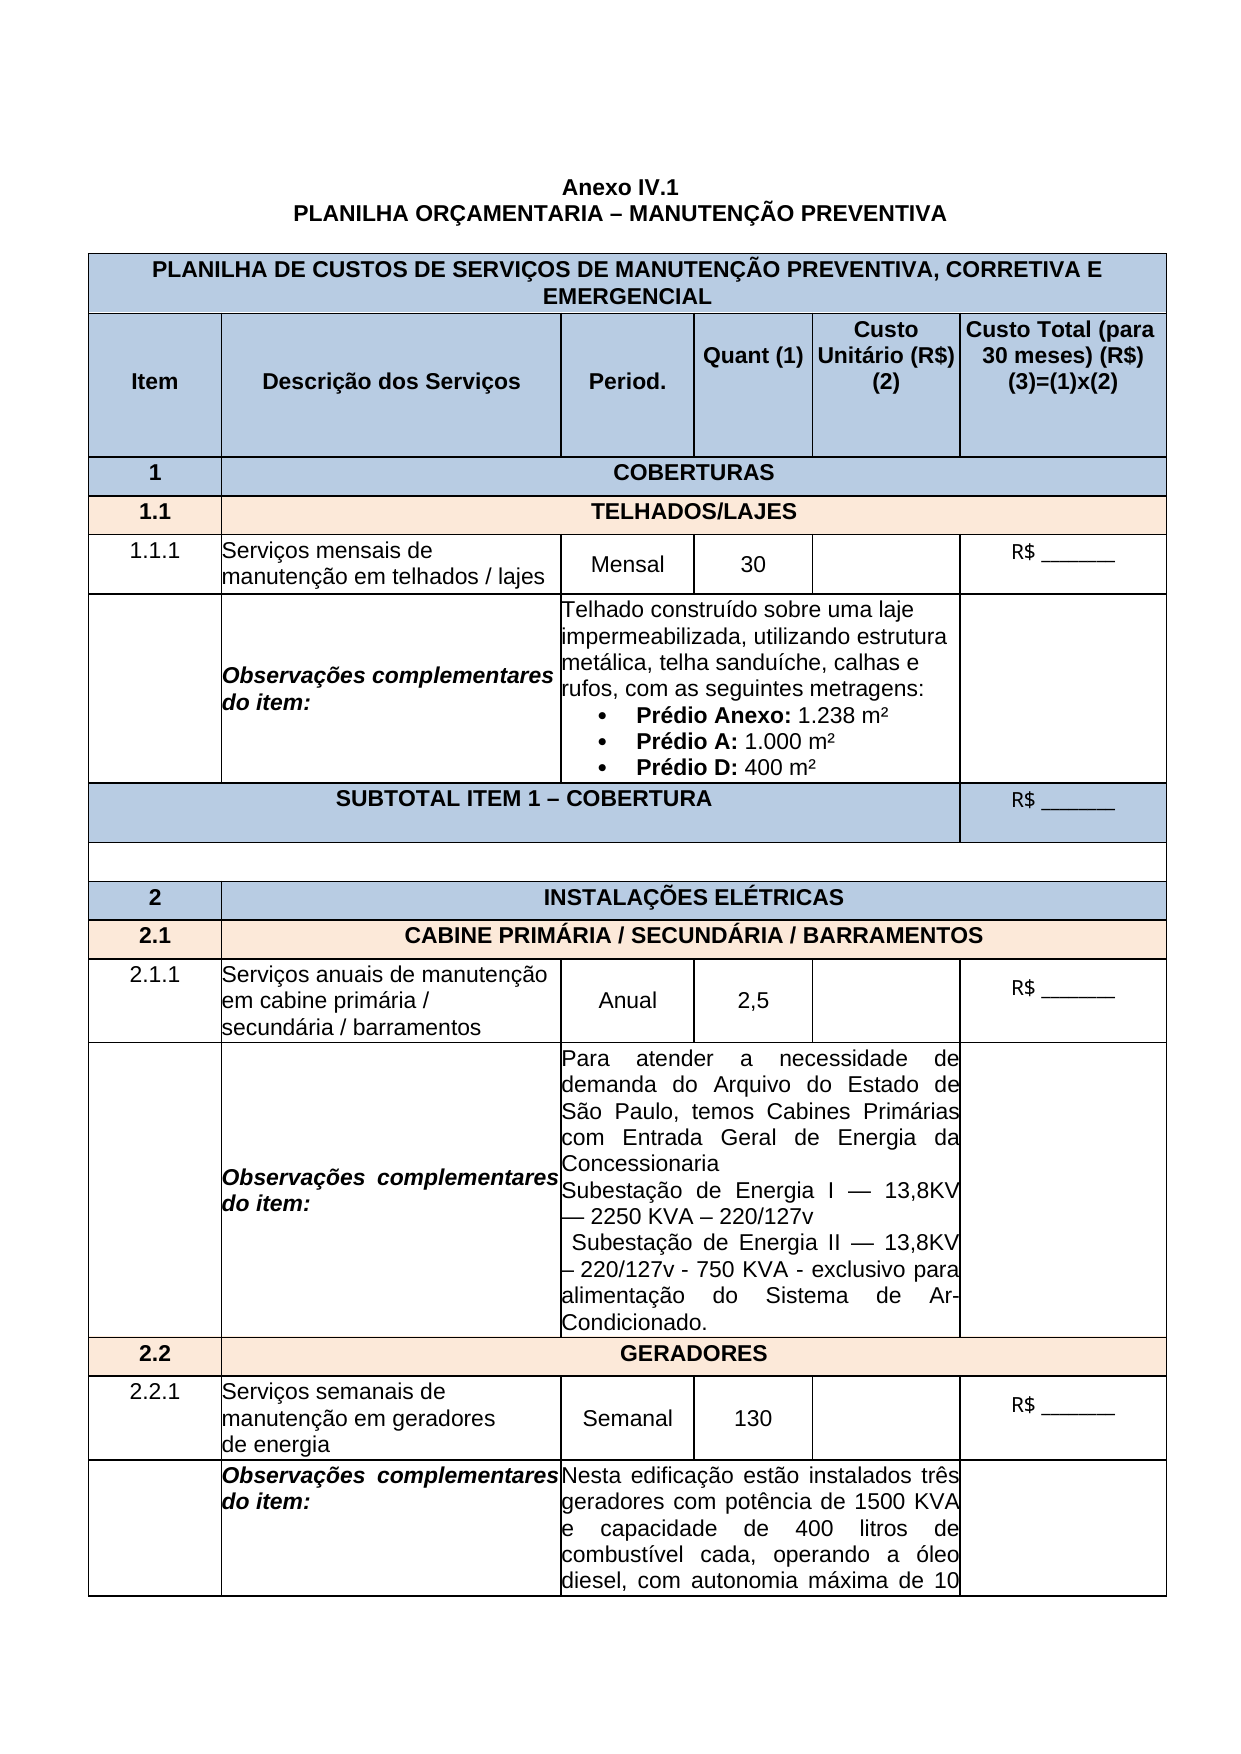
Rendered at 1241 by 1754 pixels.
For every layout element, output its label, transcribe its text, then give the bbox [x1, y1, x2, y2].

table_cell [562, 1461, 959, 1595]
table_cell Custo Total (para 30 meses) (R$) (3)=(1)x(2) [961, 314, 1166, 456]
table_cell [813, 960, 959, 1042]
table_cell Descrição dos Serviços [222, 314, 560, 456]
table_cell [222, 1461, 560, 1595]
text PLANILHA ORÇAMENTARIA – MANUTENÇÃO PREVENTIVA [177, 200, 1063, 227]
table_cell Item [89, 314, 221, 456]
table_cell 2,5 [695, 960, 812, 1042]
table_cell GERADORES [222, 1338, 1166, 1375]
table_cell Telhado construído sobre uma laje impermeabilizada, utilizando estrutura metálica, telha sanduíche, calhas e rufos, com as seguintes metragens: Prédio Anexo: 1.238 m² Prédio A: 1.000 m² Prédio D: 400 m² [562, 595, 959, 782]
table_cell COBERTURAS [222, 458, 1166, 495]
table_cell TELHADOS/LAJES [222, 497, 1166, 534]
table_cell R$ ________ [961, 960, 1166, 1042]
table_cell R$ ________ [961, 1377, 1166, 1459]
table_cell [813, 535, 959, 593]
table_cell 2.2.1 [89, 1377, 221, 1459]
table_cell Serviços mensais de manutenção em telhados / lajes [222, 535, 560, 593]
table_cell 130 [695, 1377, 812, 1459]
table_cell Mensal [562, 535, 693, 593]
table_cell [961, 595, 1166, 782]
table_header PLANILHA DE CUSTOS DE SERVIÇOS DE MANUTENÇÃO PREVENTIVA, CORRETIVA E EMERGENCIAL [89, 254, 1166, 312]
table_cell 2.1 [89, 921, 221, 958]
table_cell 2 [89, 882, 221, 919]
table_cell R$ ________ [961, 535, 1166, 593]
table_cell [961, 1461, 1166, 1595]
table_cell Observações complementares do item: [222, 595, 560, 782]
table_cell Custo Unitário (R$) (2) [813, 314, 959, 456]
table_cell R$ ________ [961, 784, 1166, 842]
table_cell [89, 843, 1166, 881]
table_cell SUBTOTAL ITEM 1 – COBERTURA [89, 784, 959, 842]
text Anexo IV.1 [177, 174, 1063, 200]
table_cell Serviços anuais de manutenção em cabine primária / secundária / barramentos [222, 960, 560, 1042]
table_cell 2.1.1 [89, 960, 221, 1042]
table_cell [961, 1043, 1166, 1336]
table_cell 1.1 [89, 497, 221, 534]
table_cell Semanal [562, 1377, 693, 1459]
table_cell Anual [562, 960, 693, 1042]
table_cell Serviços semanais de manutenção em geradores de energia [222, 1377, 560, 1459]
table_cell 1.1.1 [89, 535, 221, 593]
table_cell Para atender a necessidade de demanda do Arquivo do Estado de São Paulo, temos Cabines Primárias com Entrada Geral de Energia da Concessionaria Subestação de Energia I — 13,8KV — 2250 KVA – 220/127v Subestação de Energia II — 13,8KV – 220/127v - 750 KVA - exclusivo para alimentação do Sistema de Ar-Condicionado. [562, 1043, 959, 1336]
table_cell Period. [562, 314, 693, 456]
table_cell 30 [695, 535, 812, 593]
table_cell [89, 1043, 221, 1336]
table_cell 1 [89, 458, 221, 495]
table_cell 2.2 [89, 1338, 221, 1375]
table_cell CABINE PRIMÁRIA / SECUNDÁRIA / BARRAMENTOS [222, 921, 1166, 958]
table_cell INSTALAÇÕES ELÉTRICAS [222, 882, 1166, 919]
table_cell [89, 1461, 221, 1595]
table_cell [89, 595, 221, 782]
table_cell Observações complementares do item: [222, 1043, 560, 1336]
table_cell [813, 1377, 959, 1459]
table_cell Quant (1) [695, 314, 812, 456]
